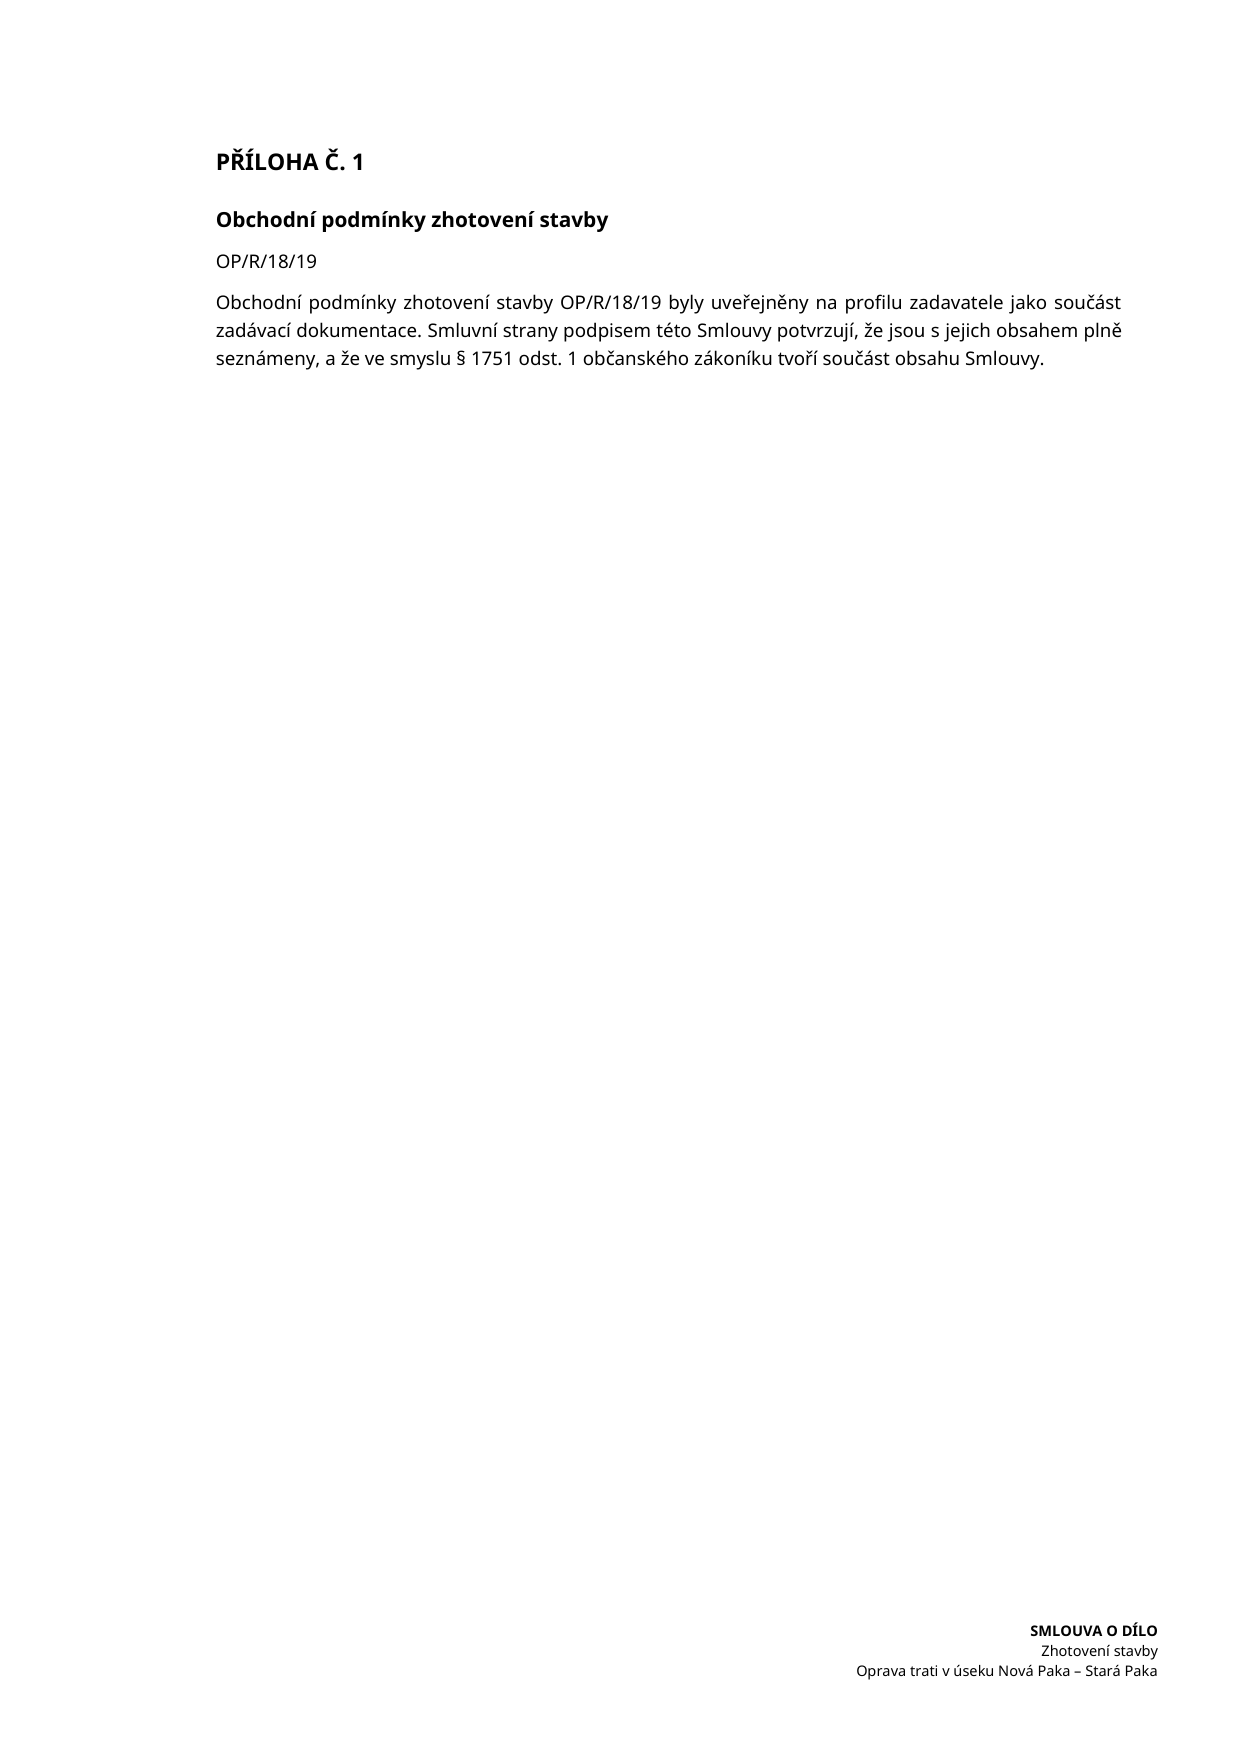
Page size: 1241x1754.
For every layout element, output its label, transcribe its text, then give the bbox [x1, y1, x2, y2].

text OP/R/18/19 [216, 249, 1122, 274]
text Příloha č. 1 [216, 146, 1122, 177]
text Obchodní podmínky zhotovení stavby OP/R/18/19 byly uveřejněny na profilu zadavatele jako součást zadávací dokumentace. Smluvní strany podpisem této Smlouvy potvrzují, že jsou s jejich obsahem plně seznámeny, a že ve smyslu § 1751 odst. 1 občanského zákoníku tvoří součást obsahu Smlouvy. [216, 289, 1122, 371]
text Obchodní podmínky zhotovení stavby [216, 205, 1122, 233]
